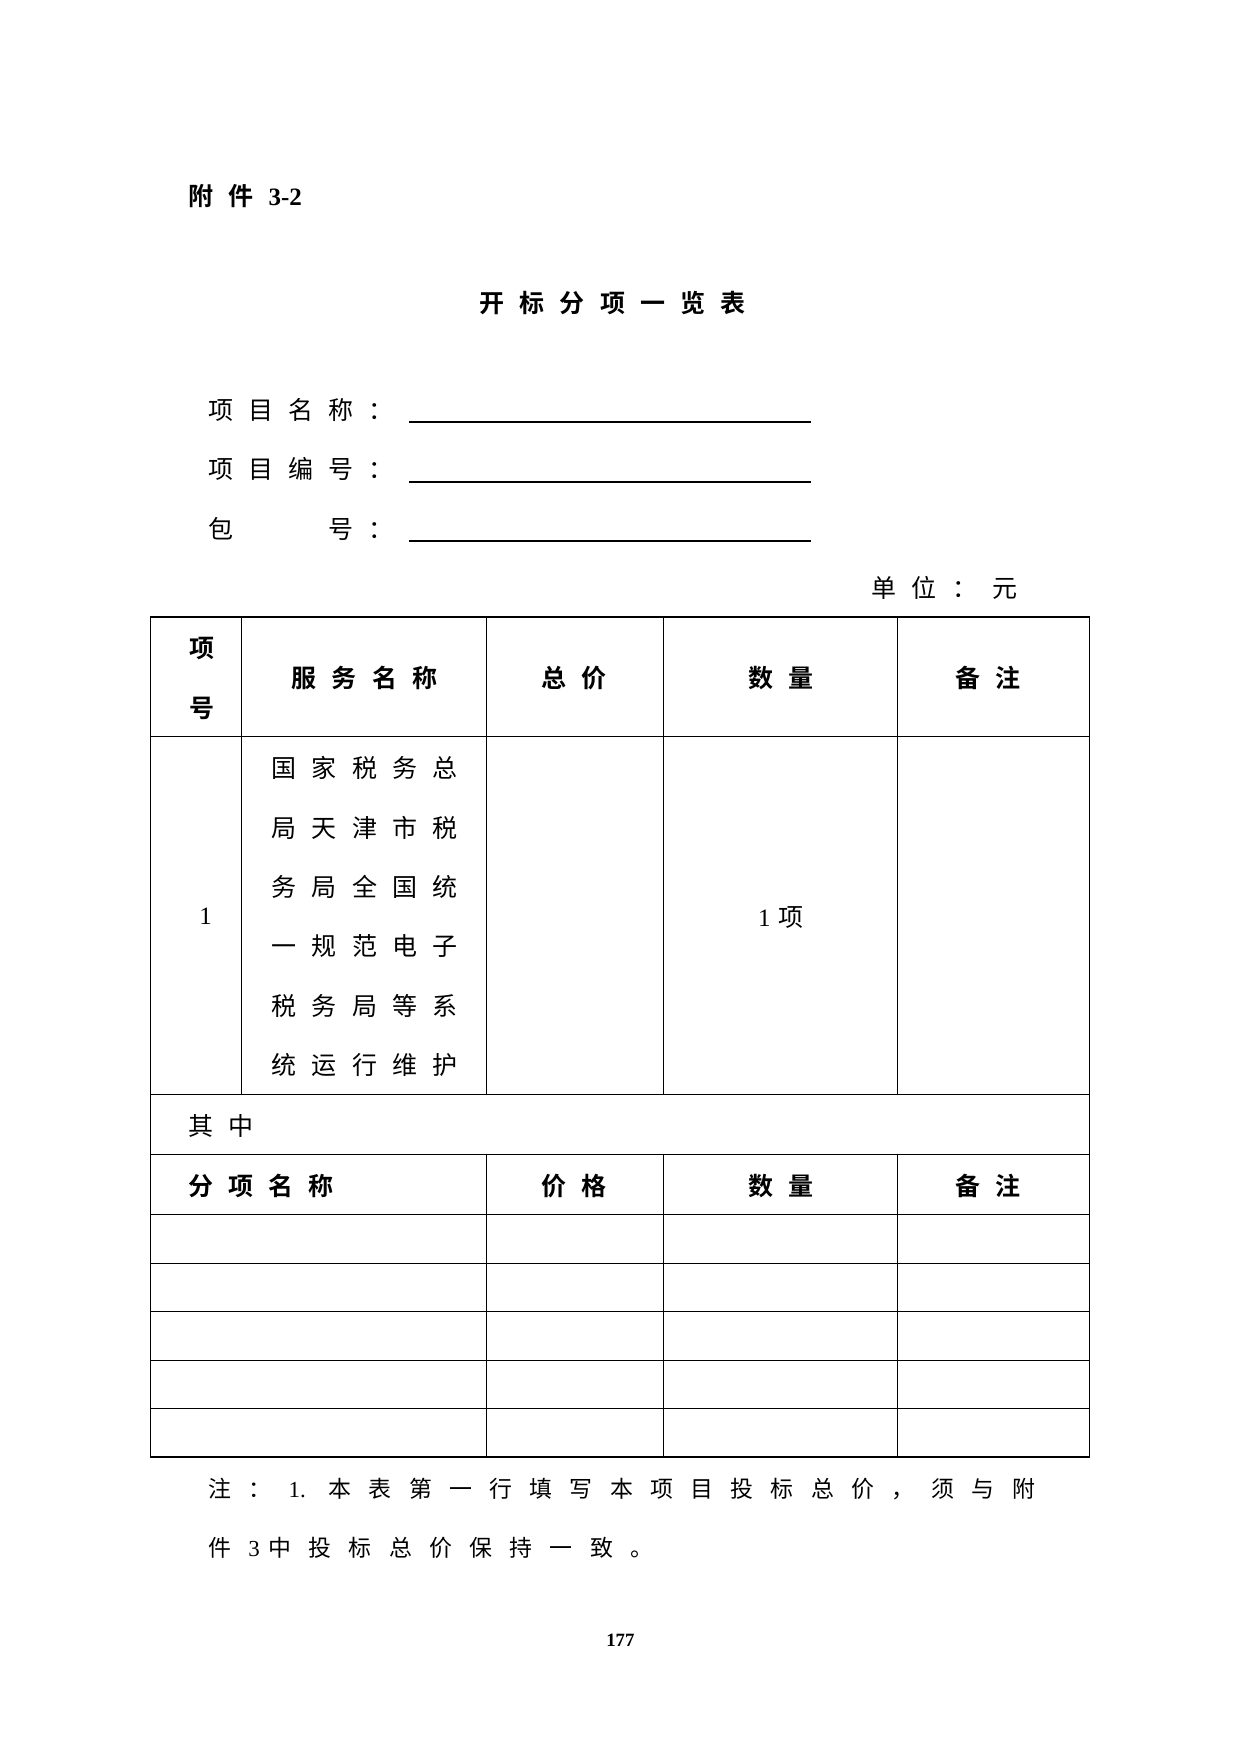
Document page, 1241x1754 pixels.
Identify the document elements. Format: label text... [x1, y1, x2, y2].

table_cell [151, 1409, 486, 1456]
table_cell [487, 1361, 663, 1408]
table_cell [664, 1409, 897, 1456]
text 附件3-2 [188, 164, 1052, 224]
table_cell 1项 [664, 737, 897, 1093]
table_cell 备注 [898, 1155, 1089, 1214]
table_cell [664, 1361, 897, 1408]
table_header 服务名称 [242, 618, 486, 736]
table_cell [487, 737, 663, 1093]
table_cell 其中 [151, 1095, 1089, 1154]
table_cell [664, 1215, 897, 1263]
table_cell 1 [151, 737, 241, 1093]
text 注：1. 本表第一行填写本项目投标总价，须与附件3中投标总价保持一致。 [207, 1458, 1052, 1576]
table_cell 数量 [664, 1155, 897, 1214]
table_header 项号 [151, 618, 241, 736]
table_cell [151, 1264, 486, 1311]
table_cell [898, 737, 1089, 1093]
text 单位：元 [188, 557, 1052, 616]
table_cell [898, 1361, 1089, 1408]
table_header 备注 [898, 618, 1089, 736]
table_cell [898, 1409, 1089, 1456]
table_cell 分项名称 [151, 1155, 486, 1214]
table_cell [487, 1215, 663, 1263]
table_cell [898, 1215, 1089, 1263]
table_cell [664, 1264, 897, 1311]
table_cell [898, 1312, 1089, 1359]
table_header 总价 [487, 618, 663, 736]
text 项目名称： [208, 379, 1052, 438]
table_cell [151, 1361, 486, 1408]
table_cell [487, 1312, 663, 1359]
text 包 号： [208, 498, 1052, 557]
table_cell [487, 1409, 663, 1456]
text 项目编号： [208, 438, 1052, 498]
table_cell [487, 1264, 663, 1311]
table_cell 国家税务总局天津市税务局全国统一规范电子税务局等系统运行维护 [242, 737, 486, 1093]
table_cell [664, 1312, 897, 1359]
table_cell [151, 1215, 486, 1263]
table_cell [898, 1264, 1089, 1311]
table_cell 价格 [487, 1155, 663, 1214]
text 开标分项一览表 [188, 272, 1052, 331]
table_cell [151, 1312, 486, 1359]
table_header 数量 [664, 618, 897, 736]
